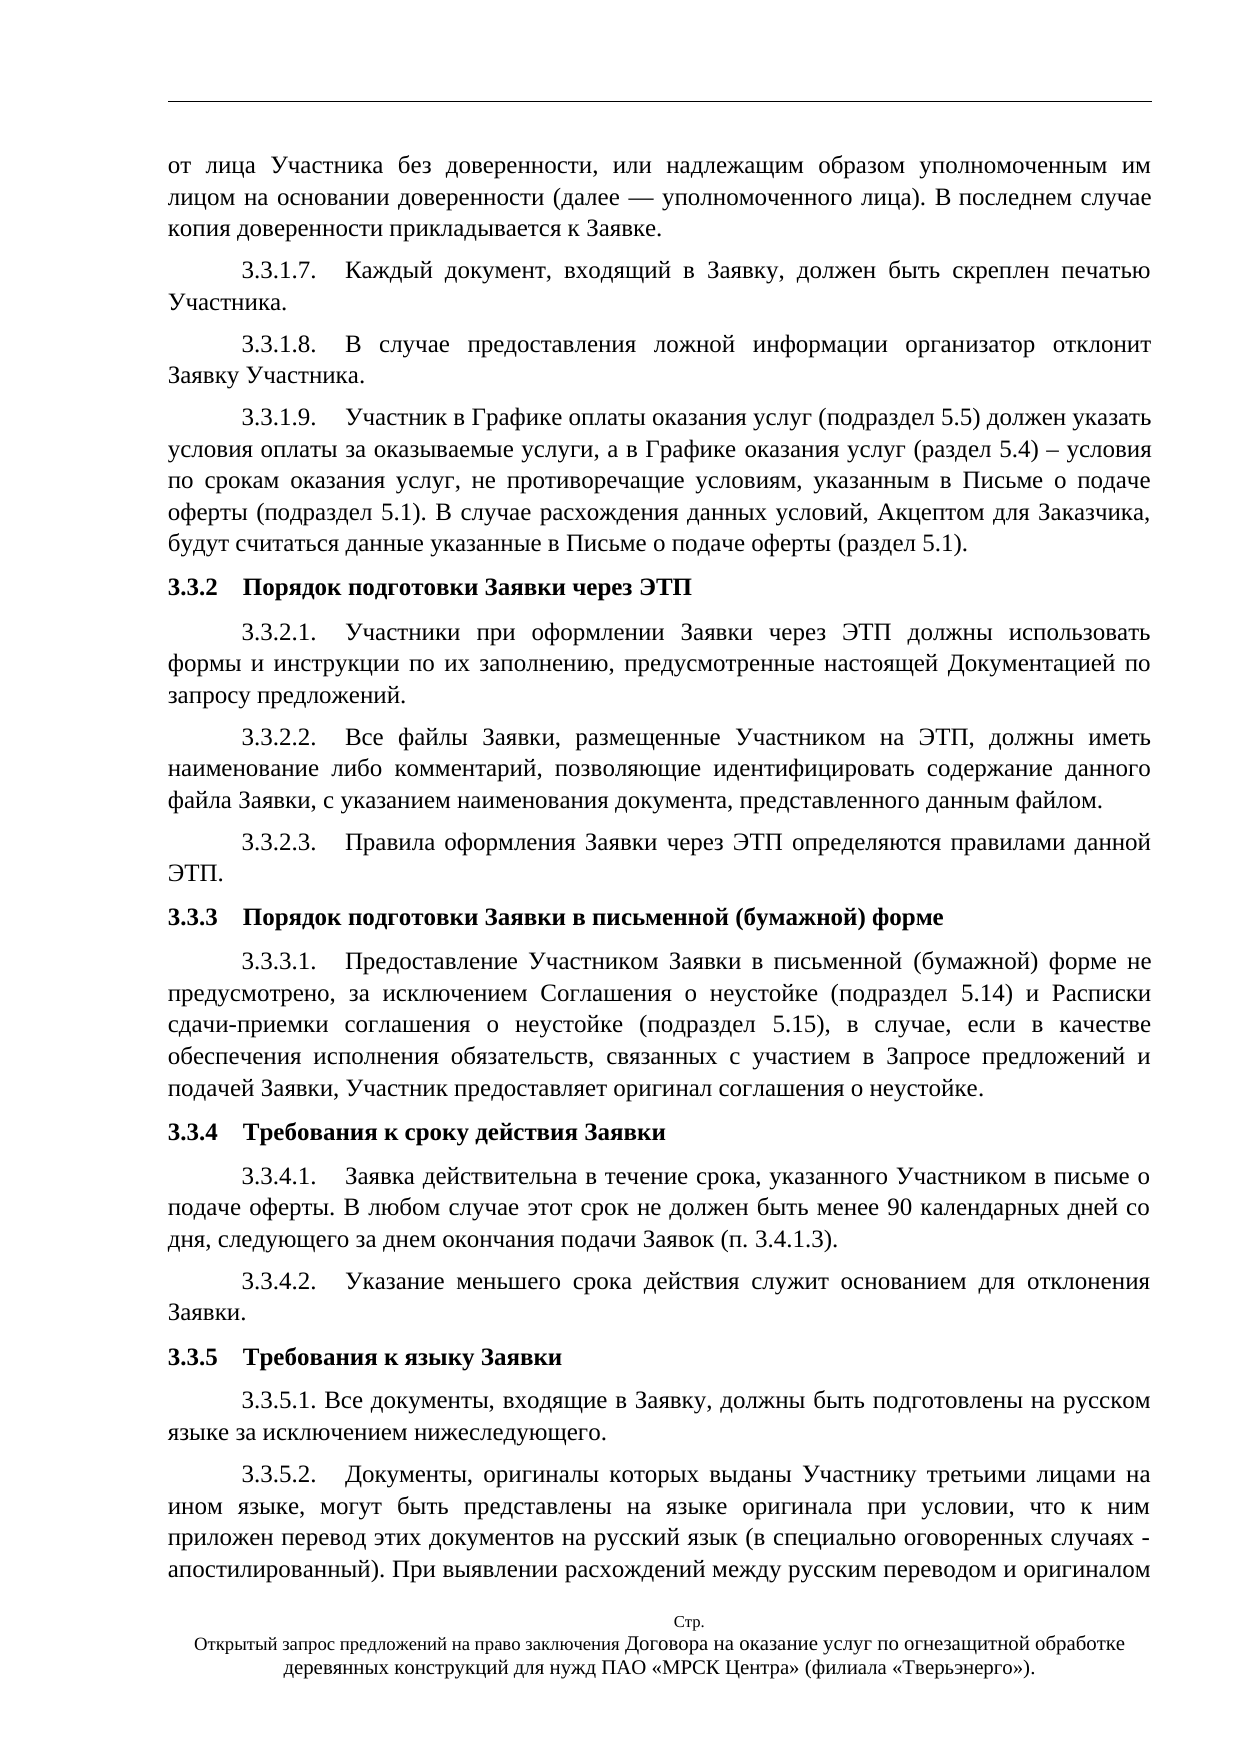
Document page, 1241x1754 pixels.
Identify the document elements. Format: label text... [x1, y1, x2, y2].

subtitle Требования к языку Заявки [168, 1342, 1152, 1370]
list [168, 150, 1152, 242]
text 3.3.5.1. Все документы, входящие в Заявку, должны быть подготовлены на русском языке за исключением нижеследующего. [168, 1386, 1152, 1446]
list Каждый документ, входящий в Заявку, должен быть скреплен печатью Участника. [168, 255, 1152, 315]
list Указание меньшего срока действия служит основанием для отклонения Заявки. [168, 1266, 1151, 1326]
subtitle Требования к сроку действия Заявки [168, 1117, 1152, 1146]
list Участник в Графике оплаты оказания услуг (подраздел 5.5) должен указать условия оплаты за оказываемые услуги, а в Графике оказания услуг (раздел 5.4) – условия по срокам оказания услуг, не противоречащие условиям, указанным в Письме о подаче оферты (подраздел 5.1). В случае расхождения данных условий, Акцептом для Заказчика, будут считаться данные указанные в Письме о подаче оферты (раздел 5.1). [168, 402, 1152, 557]
subtitle Порядок подготовки Заявки через ЭТП [168, 572, 1152, 601]
list Предоставление Участником Заявки в письменной (бумажной) форме не предусмотрено, за исключением Соглашения о неустойке (подраздел 5.14) и Расписки сдачи-приемки соглашения о неустойке (подраздел 5.15), в случае, если в качестве обеспечения исполнения обязательств, связанных с участием в Запросе предложений и подачей Заявки, Участник предоставляет оригинал соглашения о неустойке. [168, 946, 1152, 1101]
list В случае предоставления ложной информации организатор отклонит Заявку Участника. [168, 329, 1152, 389]
list Участники при оформлении Заявки через ЭТП должны использовать формы и инструкции по их заполнению, предусмотренные настоящей Документацией по запросу предложений. [168, 617, 1152, 708]
subtitle Порядок подготовки Заявки в письменной (бумажной) форме [168, 902, 1152, 931]
list Все файлы Заявки, размещенные Участником на ЭТП, должны иметь наименование либо комментарий, позволяющие идентифицировать содержание данного файла Заявки, с указанием наименования документа, представленного данным файлом. [168, 722, 1152, 813]
list Правила оформления Заявки через ЭТП определяются правилами данной ЭТП. [168, 827, 1152, 887]
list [168, 1459, 1152, 1583]
list Заявка действительна в течение срока, указанного Участником в письме о подаче оферты. В любом случае этот срок не должен быть менее 90 календарных дней со дня, следующего за днем окончания подачи Заявок (п. 3.4.1.3). [168, 1161, 1151, 1253]
